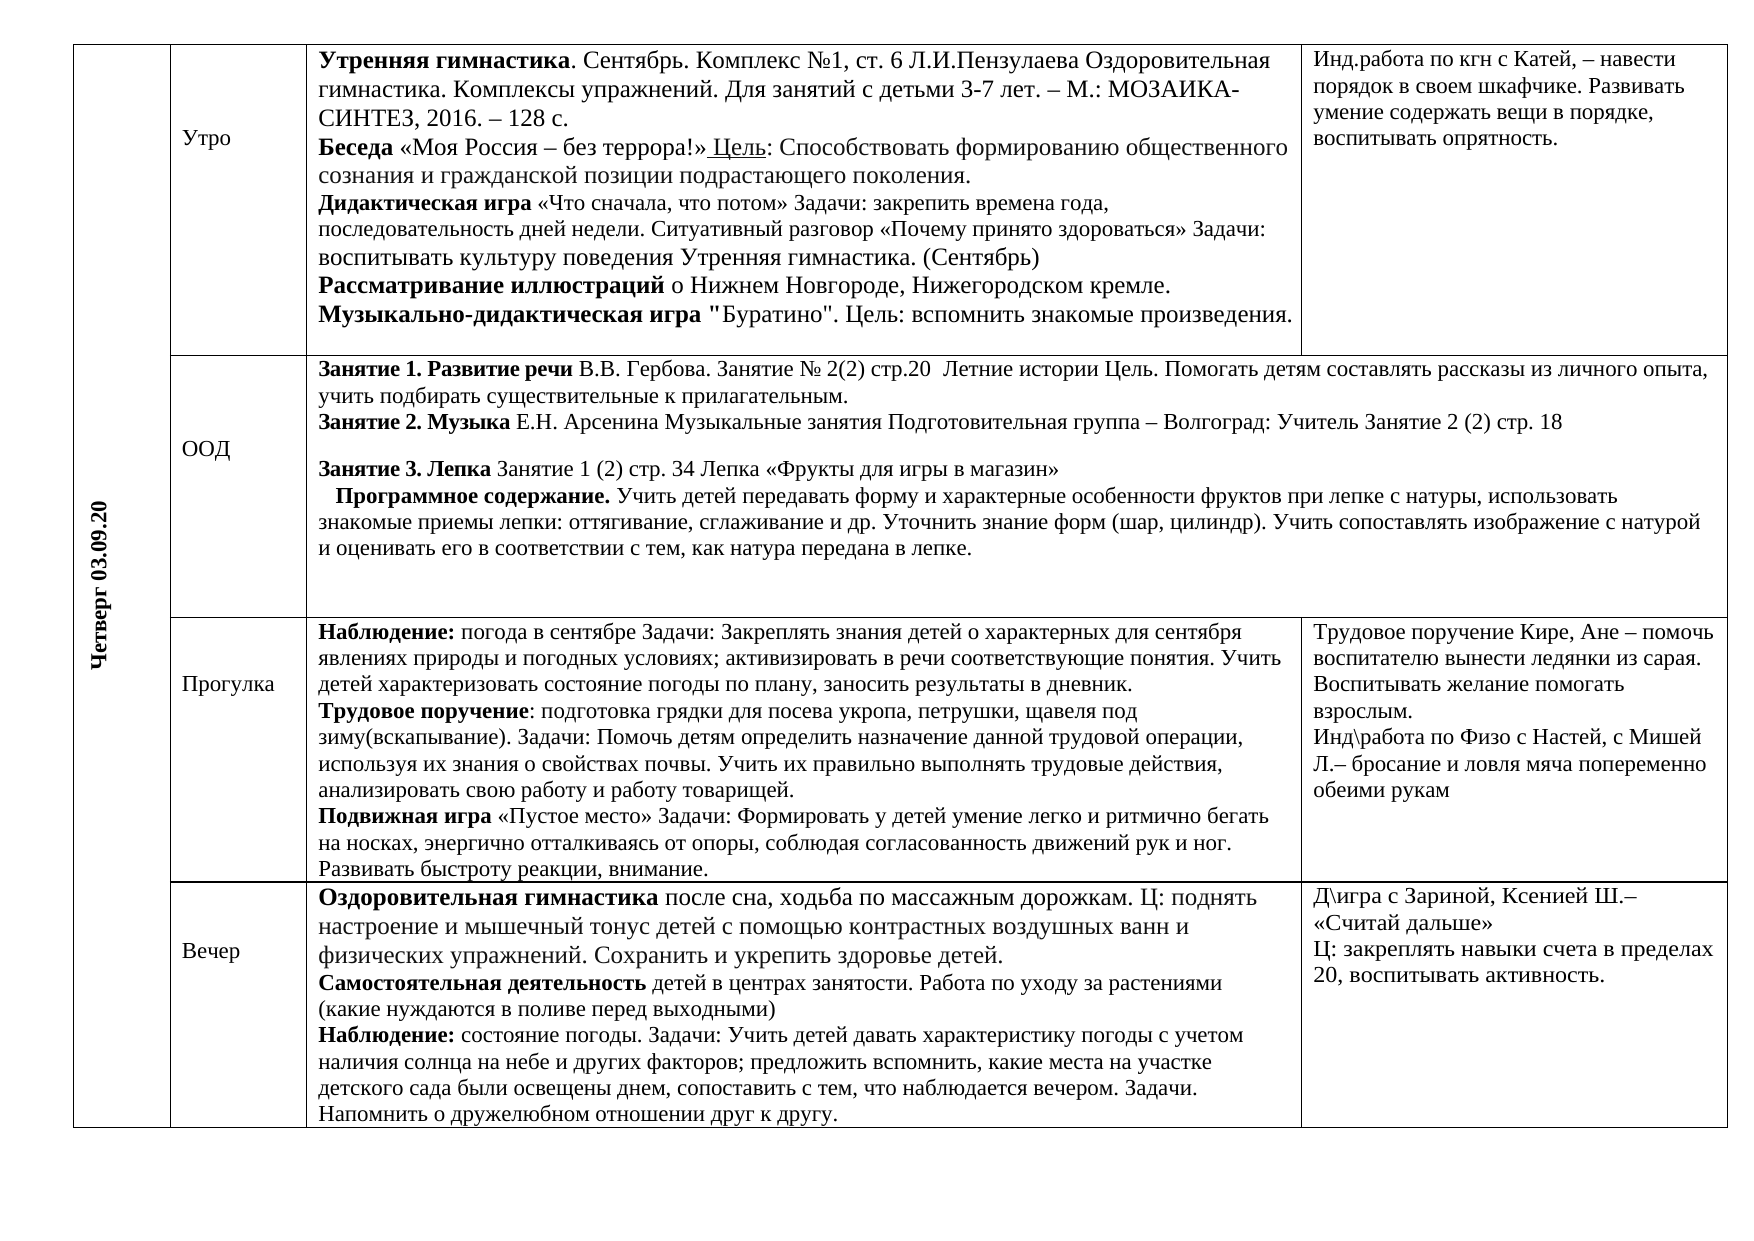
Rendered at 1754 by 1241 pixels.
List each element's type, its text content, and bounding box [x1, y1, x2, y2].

table_cell Вечер [171, 883, 306, 1127]
table_cell ООД [171, 356, 306, 617]
table_cell Утро [171, 45, 306, 354]
table_cell Прогулка [171, 618, 306, 881]
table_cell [1302, 883, 1727, 1127]
table_cell Четверг 03.09.20 [74, 45, 170, 1127]
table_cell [307, 883, 1301, 1127]
table_cell Занятие 1. Развитие речи В.В. Гербова. Занятие № 2(2) стр.20 Летние истории Цель. Помогать детям составлять рассказы из личного опыта, учить подбирать существительные к прилагательным. Занятие 2. Музыка Е.Н. Арсенина Музыкальные занятия Подготовительная группа – Волгоград: Учитель Занятие 2 (2) стр. 18 Занятие 3. Лепка Занятие 1 (2) стр. 34 Лепка «Фрукты для игры в магазин» Программное содержание. Учить детей передавать форму и характерные особенности фруктов при лепке с натуры, использовать знакомые приемы лепки: оттягивание, сглаживание и др. Уточнить знание форм (шар, цилиндр). Учить сопоставлять изображение с натурой и оценивать его в соответствии с тем, как натура передана в лепке. [307, 356, 1727, 617]
table_cell Инд.работа по кгн с Катей, – навести порядок в своем шкафчике. Развивать умение содержать вещи в порядке, воспитывать опрятность. [1302, 45, 1727, 354]
table_cell Утренняя гимнастика. Сентябрь. Комплекс №1, ст. 6 Л.И.Пензулаева Оздоровительная гимнастика. Комплексы упражнений. Для занятий с детьми 3-7 лет. – М.: МОЗАИКА-СИНТЕЗ, 2016. – 128 с. Беседа «Моя Россия – без террора!» Цель: Способствовать формированию общественного сознания и гражданской позиции подрастающего поколения. Дидактическая игра «Что сначала, что потом» Задачи: закрепить времена года, последовательность дней недели. Ситуативный разговор «Почему принято здороваться» Задачи: воспитывать культуру поведения Утренняя гимнастика. (Сентябрь) Рассматривание иллюстраций о Нижнем Новгороде, Нижегородском кремле. Музыкально-дидактическая игра "Буратино". Цель: вспомнить знакомые произведения. [307, 45, 1301, 354]
table_cell Наблюдение: погода в сентябре Задачи: Закреплять знания детей о характерных для сентября явлениях природы и погодных условиях; активизировать в речи соответствующие понятия. Учить детей характеризовать состояние погоды по плану, заносить результаты в дневник. Трудовое поручение: подготовка грядки для посева укропа, петрушки, щавеля под зиму(вскапывание). Задачи: Помочь детям определить назначение данной трудовой операции, используя их знания о свойствах почвы. Учить их правильно выполнять трудовые действия, анализировать свою работу и работу товарищей. Подвижная игра «Пустое место» Задачи: Формировать у детей умение легко и ритмично бегать на носках, энергично отталкиваясь от опоры, соблюдая согласованность движений рук и ног. Развивать быстроту реакции, внимание. [307, 618, 1301, 881]
table_cell Трудовое поручение Кире, Ане – помочь воспитателю вынести ледянки из сарая. Воспитывать желание помогать взрослым. Инд\работа по Физо с Настей, с Мишей Л.– бросание и ловля мяча попеременно обеими рукам [1302, 618, 1727, 881]
